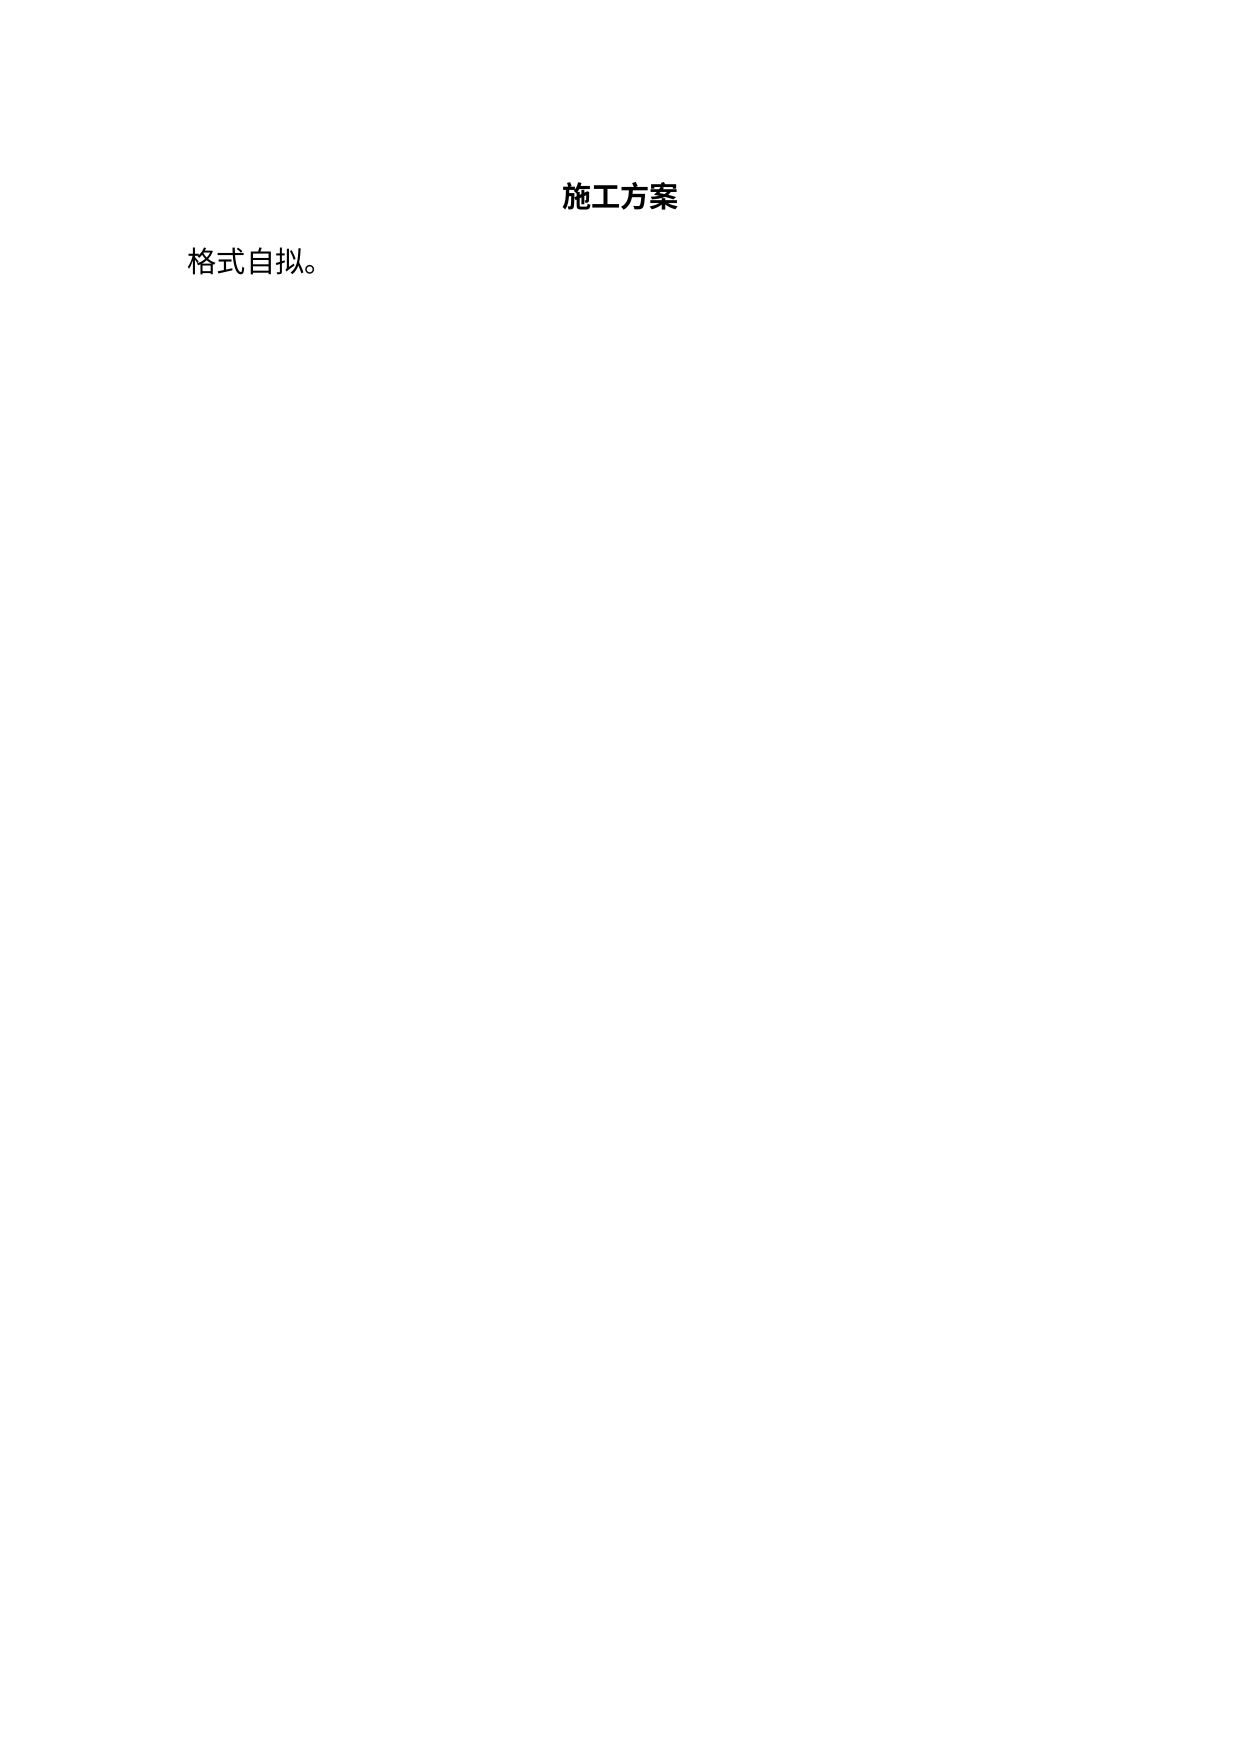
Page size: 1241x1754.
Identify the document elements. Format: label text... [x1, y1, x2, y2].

text 格式自拟。 [187, 227, 1053, 292]
text 施工方案 [187, 162, 1053, 227]
